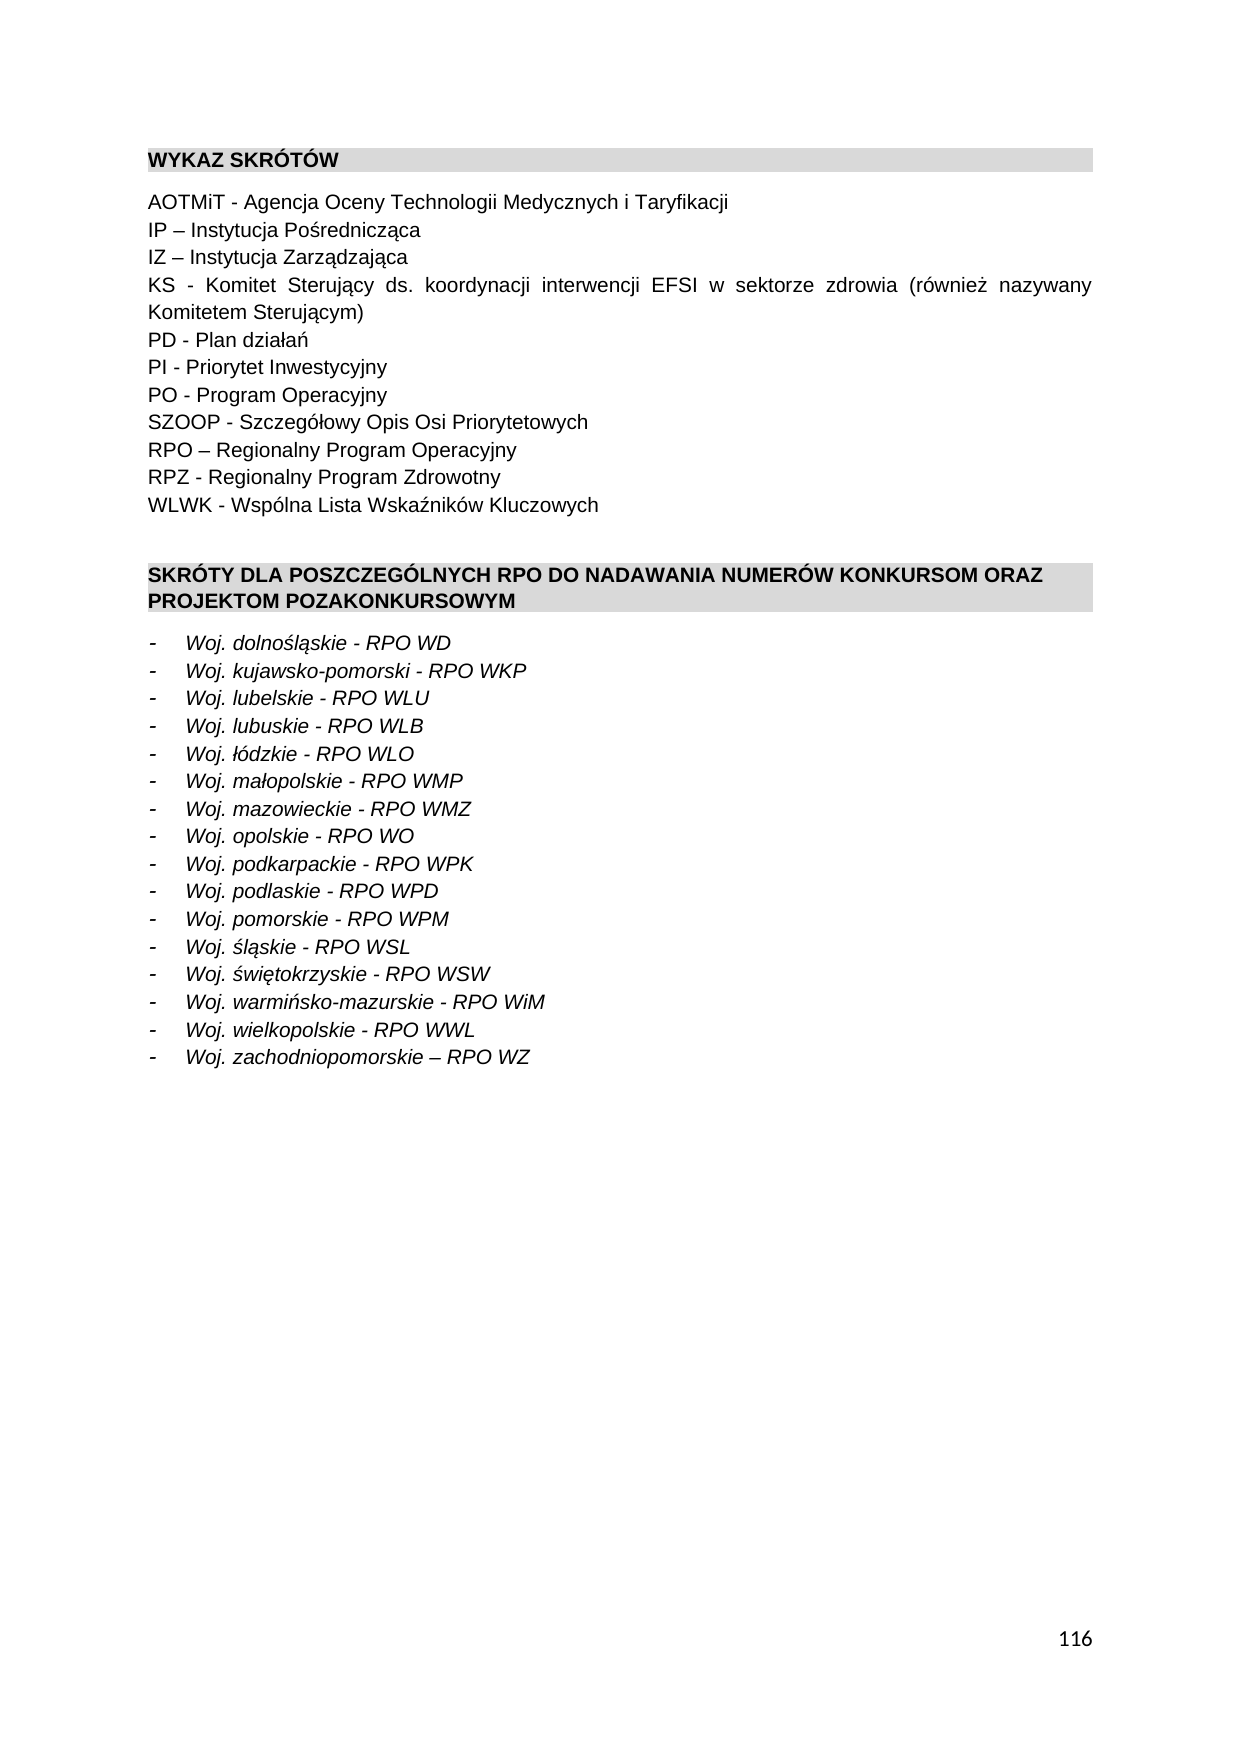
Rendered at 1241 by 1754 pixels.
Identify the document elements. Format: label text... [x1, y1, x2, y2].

list Woj. kujawsko-pomorski - RPO WKP [148, 658, 1093, 683]
text SZOOP - Szczegółowy Opis Osi Priorytetowych [148, 410, 1093, 434]
text PD - Plan działań [148, 328, 1093, 352]
text PI - Priorytet Inwestycyjny [148, 355, 1093, 379]
list Woj. mazowieckie - RPO WMZ [148, 797, 1093, 821]
list Woj. opolskie - RPO WO [148, 824, 1093, 848]
text PO - Program Operacyjny [148, 383, 1093, 407]
text SKRÓTY DLA POSZCZEGÓLNYCH RPO DO NADAWANIA NUMERÓW KONKURSOM ORAZ PROJEKTOM POZAKONKURSOWYM [148, 563, 1093, 612]
list Woj. dolnośląskie - RPO WD [148, 631, 1093, 655]
list Woj. warmińsko-mazurskie - RPO WiM [148, 990, 1093, 1014]
list Woj. pomorskie - RPO WPM [148, 907, 1093, 931]
text RPO – Regionalny Program Operacyjny [148, 438, 1093, 462]
list Woj. zachodniopomorskie – RPO WZ [148, 1045, 1093, 1069]
text WYKAZ SKRÓTÓW [148, 148, 1093, 172]
list Woj. łódzkie - RPO WLO [148, 741, 1093, 765]
list Woj. lubelskie - RPO WLU [148, 686, 1093, 710]
list Woj. wielkopolskie - RPO WWL [148, 1017, 1093, 1041]
list Woj. lubuskie - RPO WLB [148, 714, 1093, 738]
list Woj. podlaskie - RPO WPD [148, 879, 1093, 903]
text RPZ - Regionalny Program Zdrowotny [148, 465, 1093, 489]
list Woj. małopolskie - RPO WMP [148, 769, 1093, 793]
text WLWK - Wspólna Lista Wskaźników Kluczowych [148, 493, 1093, 517]
text AOTMiT - Agencja Oceny Technologii Medycznych i Taryfikacji [148, 190, 1093, 214]
text IP – Instytucja Pośrednicząca [148, 218, 1093, 242]
list Woj. śląskie - RPO WSL [148, 934, 1093, 959]
text IZ – Instytucja Zarządzająca [148, 245, 1093, 269]
text KS - Komitet Sterujący ds. koordynacji interwencji EFSI w sektorze zdrowia (również nazywany Komitetem Sterującym) [148, 273, 1093, 324]
list Woj. podkarpackie - RPO WPK [148, 852, 1093, 876]
list Woj. świętokrzyskie - RPO WSW [148, 962, 1093, 986]
